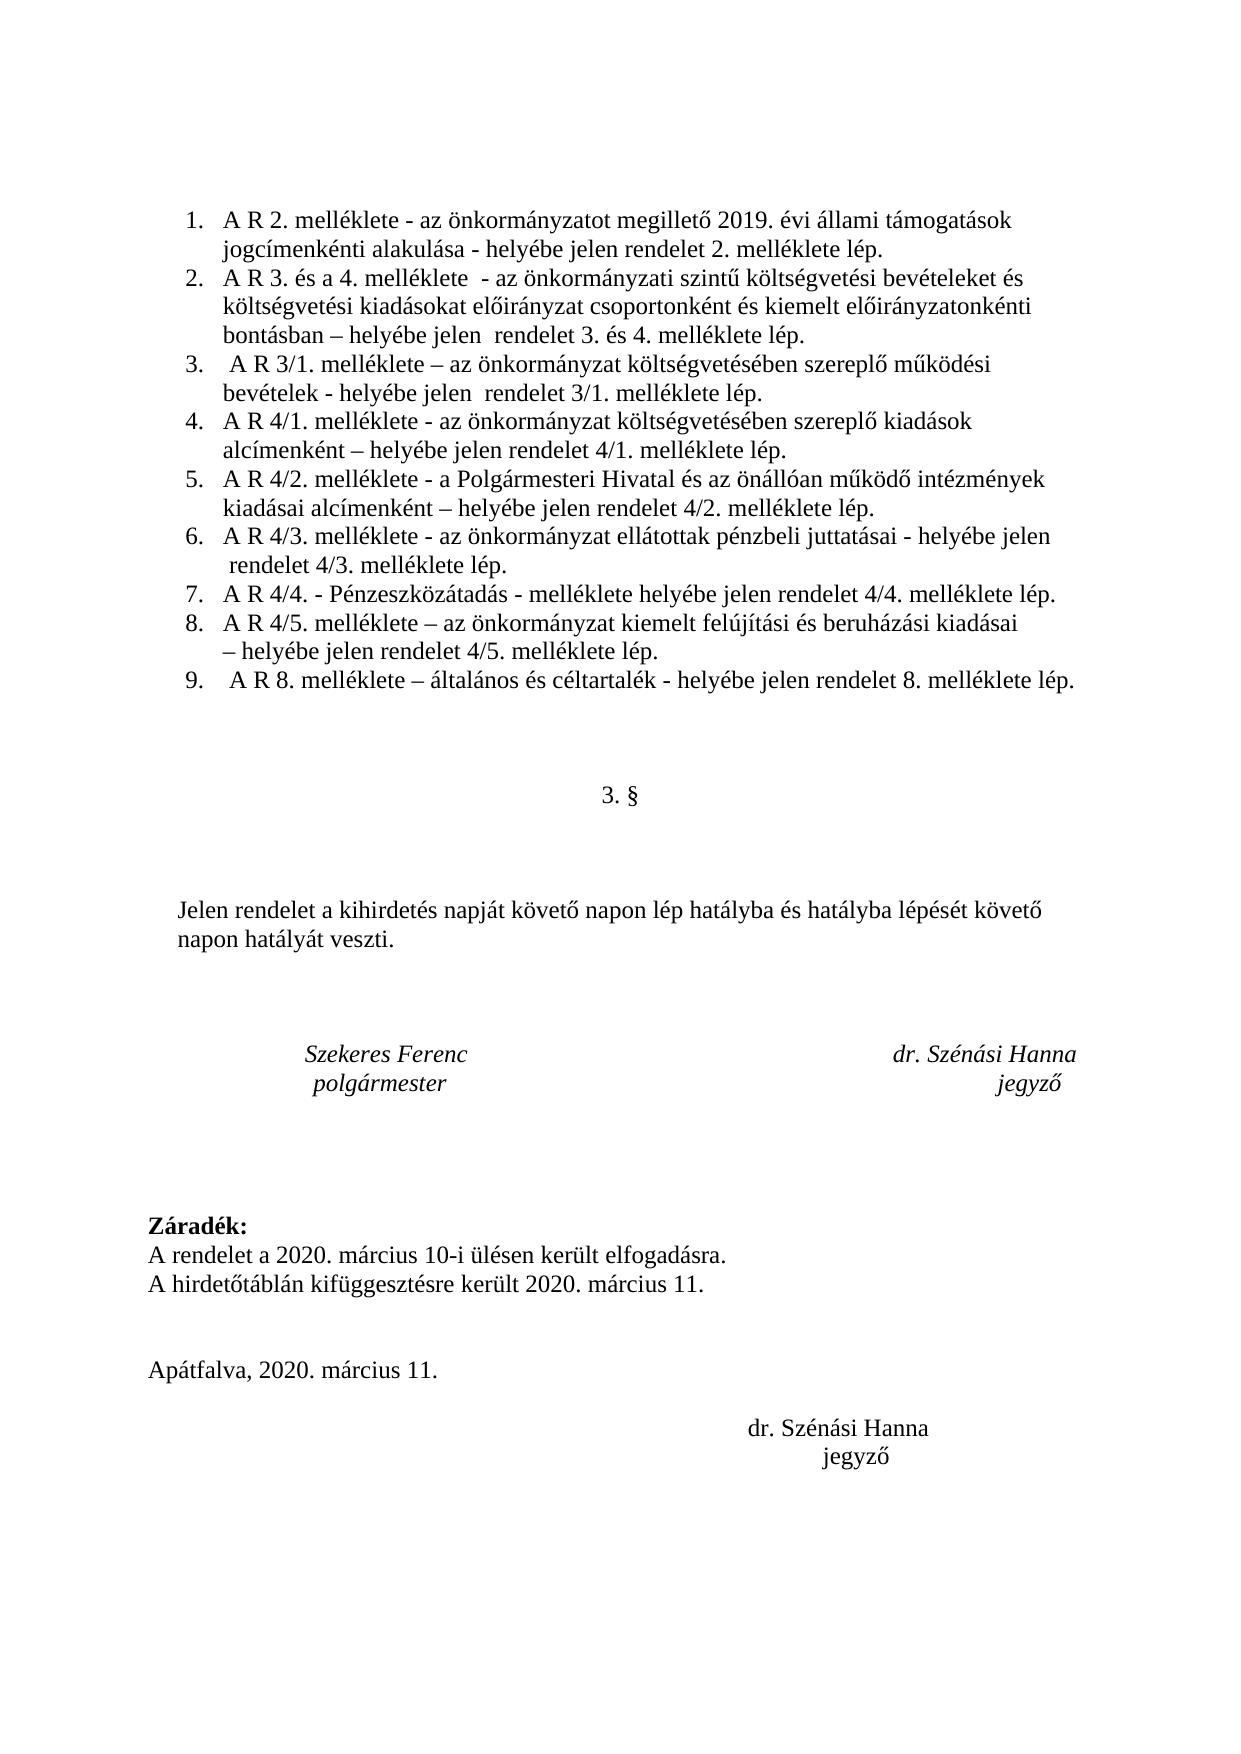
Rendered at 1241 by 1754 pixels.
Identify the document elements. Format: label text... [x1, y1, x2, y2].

text Szekeres Ferenc dr. Szénási Hanna [177, 1039, 1093, 1068]
text Apátfalva, 2020. március 11. [148, 1355, 1093, 1384]
list A R 8. melléklete – általános és céltartalék - helyébe jelen rendelet 8. melléklete lép. [185, 665, 1093, 694]
text polgármester jegyző [177, 1068, 1093, 1096]
list A R 4/2. melléklete - a Polgármesteri Hivatal és az önállóan működő intézmények kiadásai alcímenként – helyébe jelen rendelet 4/2. melléklete lép. [185, 464, 1093, 521]
text Záradék: [148, 1211, 1093, 1240]
text dr. Szénási Hanna [148, 1413, 1093, 1441]
list A R 4/4. - Pénzeszközátadás - melléklete helyébe jelen rendelet 4/4. melléklete lép. [185, 579, 1093, 608]
list A R 4/3. melléklete - az önkormányzat ellátottak pénzbeli juttatásai - helyébe jelen rendelet 4/3. melléklete lép. [185, 521, 1093, 579]
list A R 3/1. melléklete – az önkormányzat költségvetésében szereplő működési bevételek - helyébe jelen rendelet 3/1. melléklete lép. [185, 349, 1093, 406]
list A R 4/1. melléklete - az önkormányzat költségvetésében szereplő kiadások alcímenként – helyébe jelen rendelet 4/1. melléklete lép. [185, 406, 1093, 464]
list A R 4/5. melléklete – az önkormányzat kiemelt felújítási és beruházási kiadásai – helyébe jelen rendelet 4/5. melléklete lép. [185, 608, 1093, 665]
list A R 3. és a 4. melléklete - az önkormányzati szintű költségvetési bevételeket és költségvetési kiadásokat előirányzat csoportonként és kiemelt előirányzatonkénti bontásban – helyébe jelen rendelet 3. és 4. melléklete lép. [185, 263, 1093, 349]
text A hirdetőtáblán kifüggesztésre került 2020. március 11. [148, 1269, 1093, 1298]
text jegyző [148, 1441, 1093, 1470]
list A R 2. melléklete - az önkormányzatot megillető 2019. évi állami támogatások jogcímenkénti alakulása - helyébe jelen rendelet 2. melléklete lép. [185, 205, 1093, 263]
text Jelen rendelet a kihirdetés napját követő napon lép hatályba és hatályba lépését követő napon hatályát veszti. [177, 895, 1093, 953]
text A rendelet a 2020. március 10-i ülésen került elfogadásra. [148, 1240, 1093, 1269]
text 3. § [148, 780, 1093, 809]
